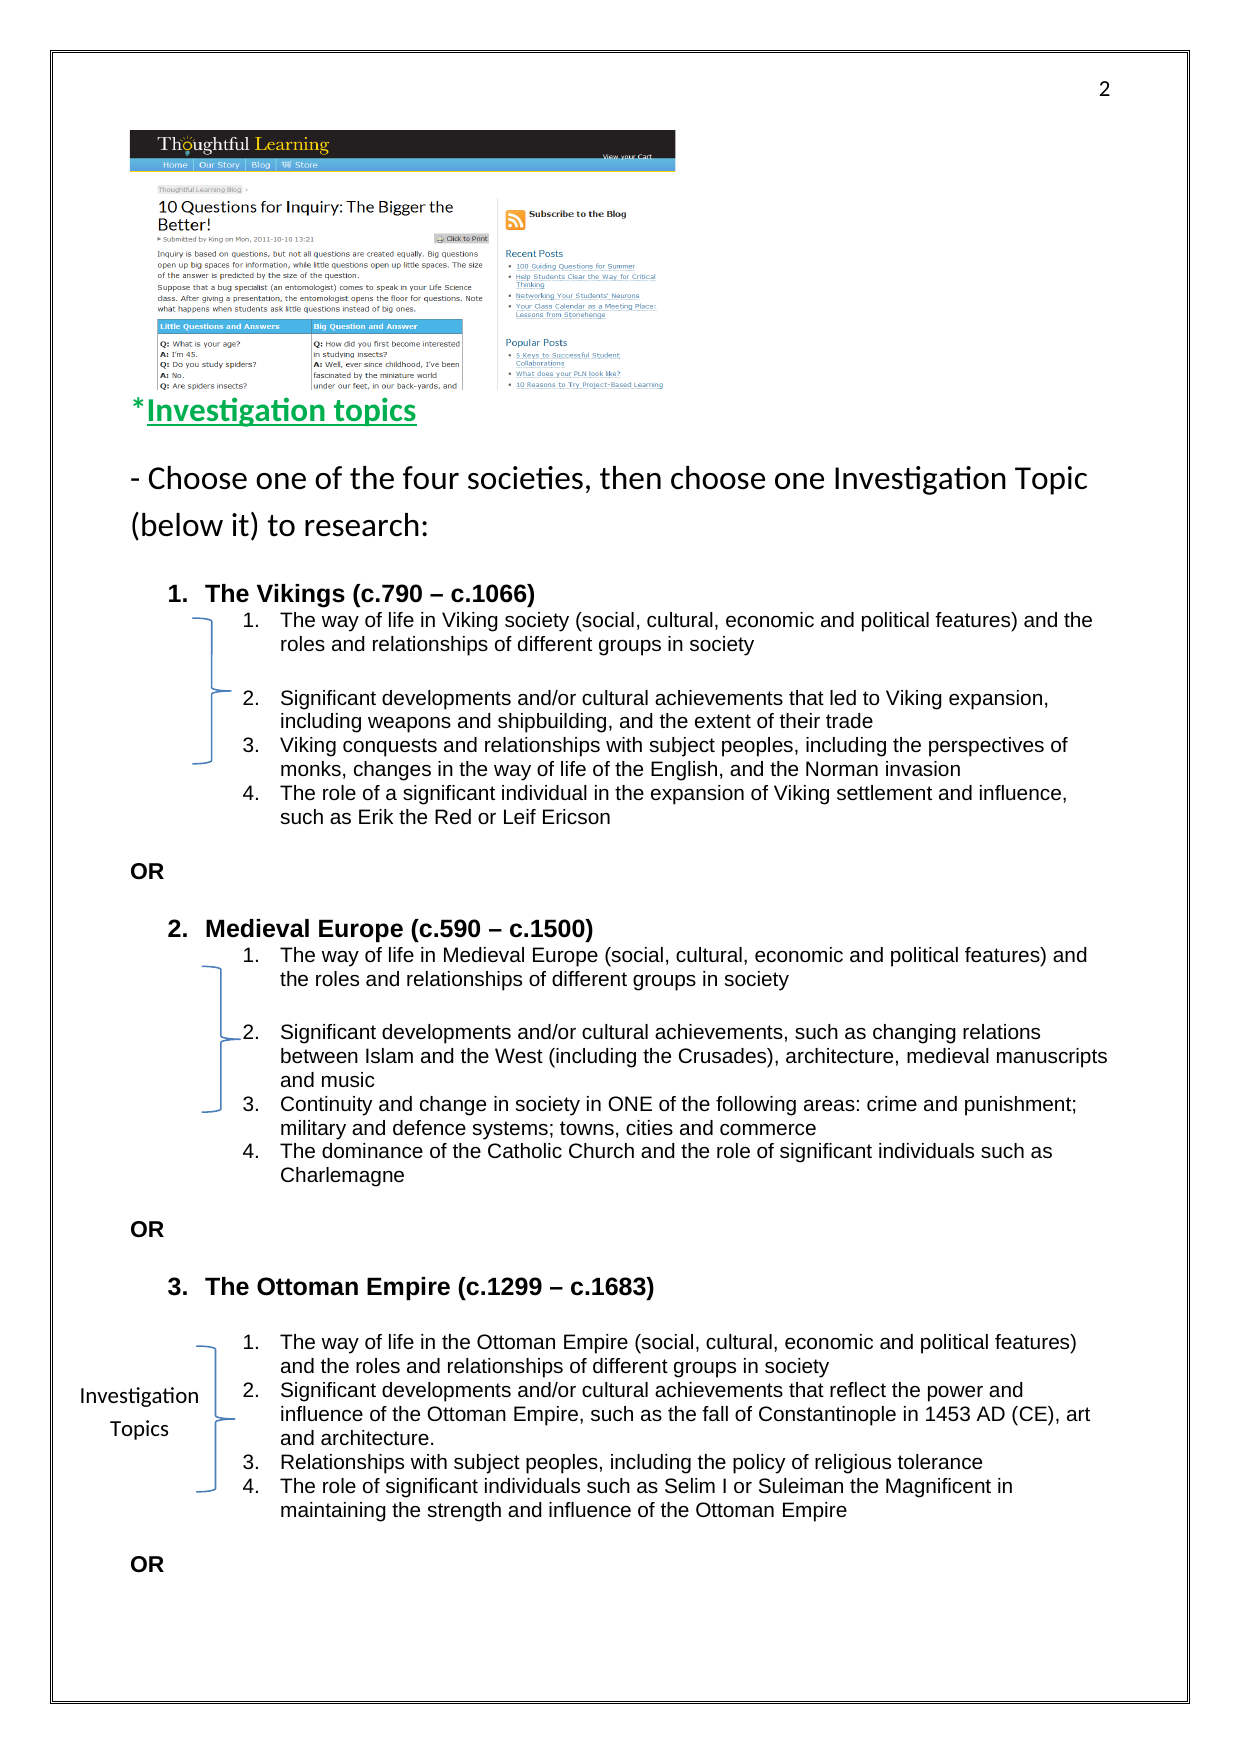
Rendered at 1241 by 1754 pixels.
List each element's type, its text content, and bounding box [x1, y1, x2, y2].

list Significant developments and/or cultural achievements, such as changing relations between Islam and the West (including the Crusades), architecture, medieval manuscripts and music [242, 1019, 1110, 1091]
list Viking conquests and relationships with subject peoples, including the perspectives of monks, changes in the way of life of the English, and the Norman invasion [242, 733, 1110, 781]
list The way of life in the Ottoman Empire (social, cultural, economic and political features) and the roles and relationships of different groups in society [242, 1330, 1110, 1378]
text OR [130, 858, 1110, 884]
text - Choose one of the four societies, then choose one Investigation Topic (below it) to research: [130, 457, 1110, 544]
picture [129, 130, 676, 390]
list The role of a significant individual in the expansion of Viking settlement and influence, such as Erik the Red or Leif Ericson [242, 781, 1110, 829]
list The dominance of the Catholic Church and the role of significant individuals such as Charlemagne [242, 1139, 1110, 1187]
list The Ottoman Empire (c.1299 – c.1683) [167, 1272, 1110, 1301]
list The way of life in Medieval Europe (social, cultural, economic and political features) and the roles and relationships of different groups in society [242, 942, 1110, 990]
list The way of life in Viking society (social, cultural, economic and political features) and the roles and relationships of different groups in society [242, 608, 1110, 656]
list Significant developments and/or cultural achievements that reflect the power and influence of the Ottoman Empire, such as the fall of Constantinople in 1453 AD (CE), art and architecture. [242, 1378, 1110, 1450]
list Significant developments and/or cultural achievements that led to Viking expansion, including weapons and shipbuilding, and the extent of their trade [242, 685, 1110, 733]
text OR [130, 1551, 1110, 1577]
list Medieval Europe (c.590 – c.1500) [167, 914, 1110, 942]
list Continuity and change in society in ONE of the following areas: crime and punishment; military and defence systems; towns, cities and commerce [242, 1091, 1110, 1139]
text OR [130, 1216, 1110, 1243]
list Relationships with subject peoples, including the policy of religious tolerance [242, 1450, 1110, 1474]
list The Vikings (c.790 – c.1066) [167, 579, 1110, 608]
text *Investigation topics [130, 389, 1110, 430]
list The role of significant individuals such as Selim I or Suleiman the Magnificent in maintaining the strength and influence of the Ottoman Empire [242, 1474, 1110, 1522]
